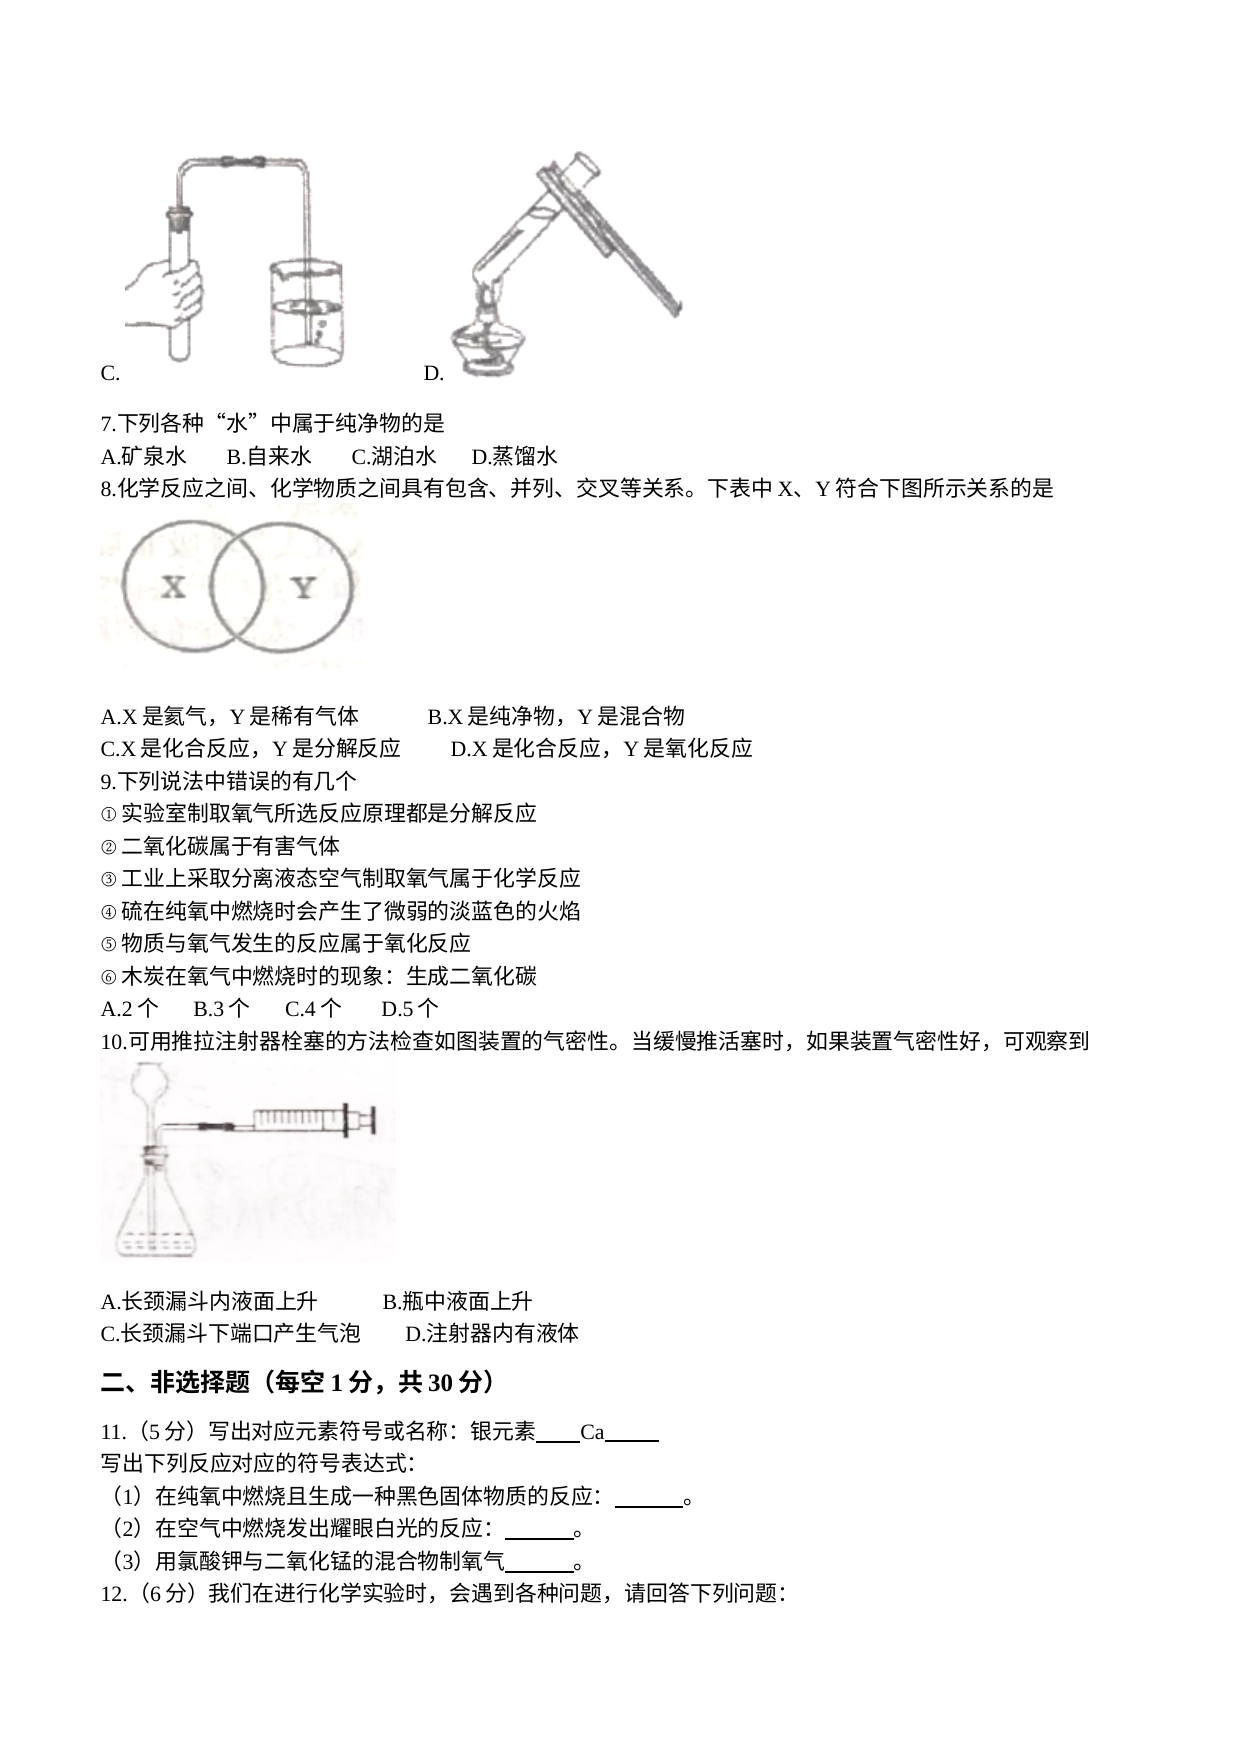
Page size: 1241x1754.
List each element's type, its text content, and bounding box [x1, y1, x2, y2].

picture [100, 1055, 396, 1262]
text 8.化学反应之间、化学物质之间具有包含、并列、交叉等关系。下表中X、Y符合下图所示关系的是 [100, 471, 1140, 503]
text C.X是化合反应，Y是分解反应 D.X是化合反应，Y是氧化反应 [100, 731, 1140, 763]
picture [125, 145, 363, 380]
text ②二氧化碳属于有害气体 [100, 828, 1140, 861]
text ④硫在纯氧中燃烧时会产生了微弱的淡蓝色的火焰 [100, 893, 1140, 926]
text 7.下列各种“水”中属于纯净物的是 [100, 406, 1140, 438]
text （2）在空气中燃烧发出耀眼白光的反应： 。 [100, 1511, 1140, 1543]
text （3）用氯酸钾与二氧化锰的混合物制氧气 。 [100, 1543, 1140, 1576]
text 12.（6分）我们在进行化学实验时，会遇到各种问题，请回答下列问题： [100, 1576, 1140, 1608]
text 11.（5分）写出对应元素符号或名称：银元素 Ca [100, 1413, 1140, 1446]
text A.矿泉水 B.自来水 C.湖泊水 D.蒸馏水 [100, 438, 1140, 471]
text 写出下列反应对应的符号表达式： [100, 1446, 1140, 1478]
text ⑤物质与氧气发生的反应属于氧化反应 [100, 926, 1140, 958]
text A.长颈漏斗内液面上升 B.瓶中液面上升 [100, 1283, 1140, 1316]
text ⑥木炭在氧气中燃烧时的现象：生成二氧化碳 [100, 958, 1140, 991]
text 9.下列说法中错误的有几个 [100, 763, 1140, 796]
text ①实验室制取氧气所选反应原理都是分解反应 [100, 796, 1140, 828]
picture [100, 503, 363, 669]
text A.X是氦气，Y是稀有气体 B.X是纯净物，Y是混合物 [100, 698, 1140, 731]
text A.2个 B.3个 C.4个 D.5个 [100, 991, 1140, 1023]
text 10.可用推拉注射器栓塞的方法检查如图装置的气密性。当缓慢推活塞时，如果装置气密性好，可观察到 [100, 1023, 1140, 1056]
picture [449, 147, 686, 381]
text （1）在纯氧中燃烧且生成一种黑色固体物质的反应： 。 [100, 1478, 1140, 1511]
text ③工业上采取分离液态空气制取氧气属于化学反应 [100, 861, 1140, 893]
text 二、非选择题（每空1分，共30分） [100, 1348, 1140, 1413]
text C.长颈漏斗下端口产生气泡 D.注射器内有液体 [100, 1316, 1140, 1348]
